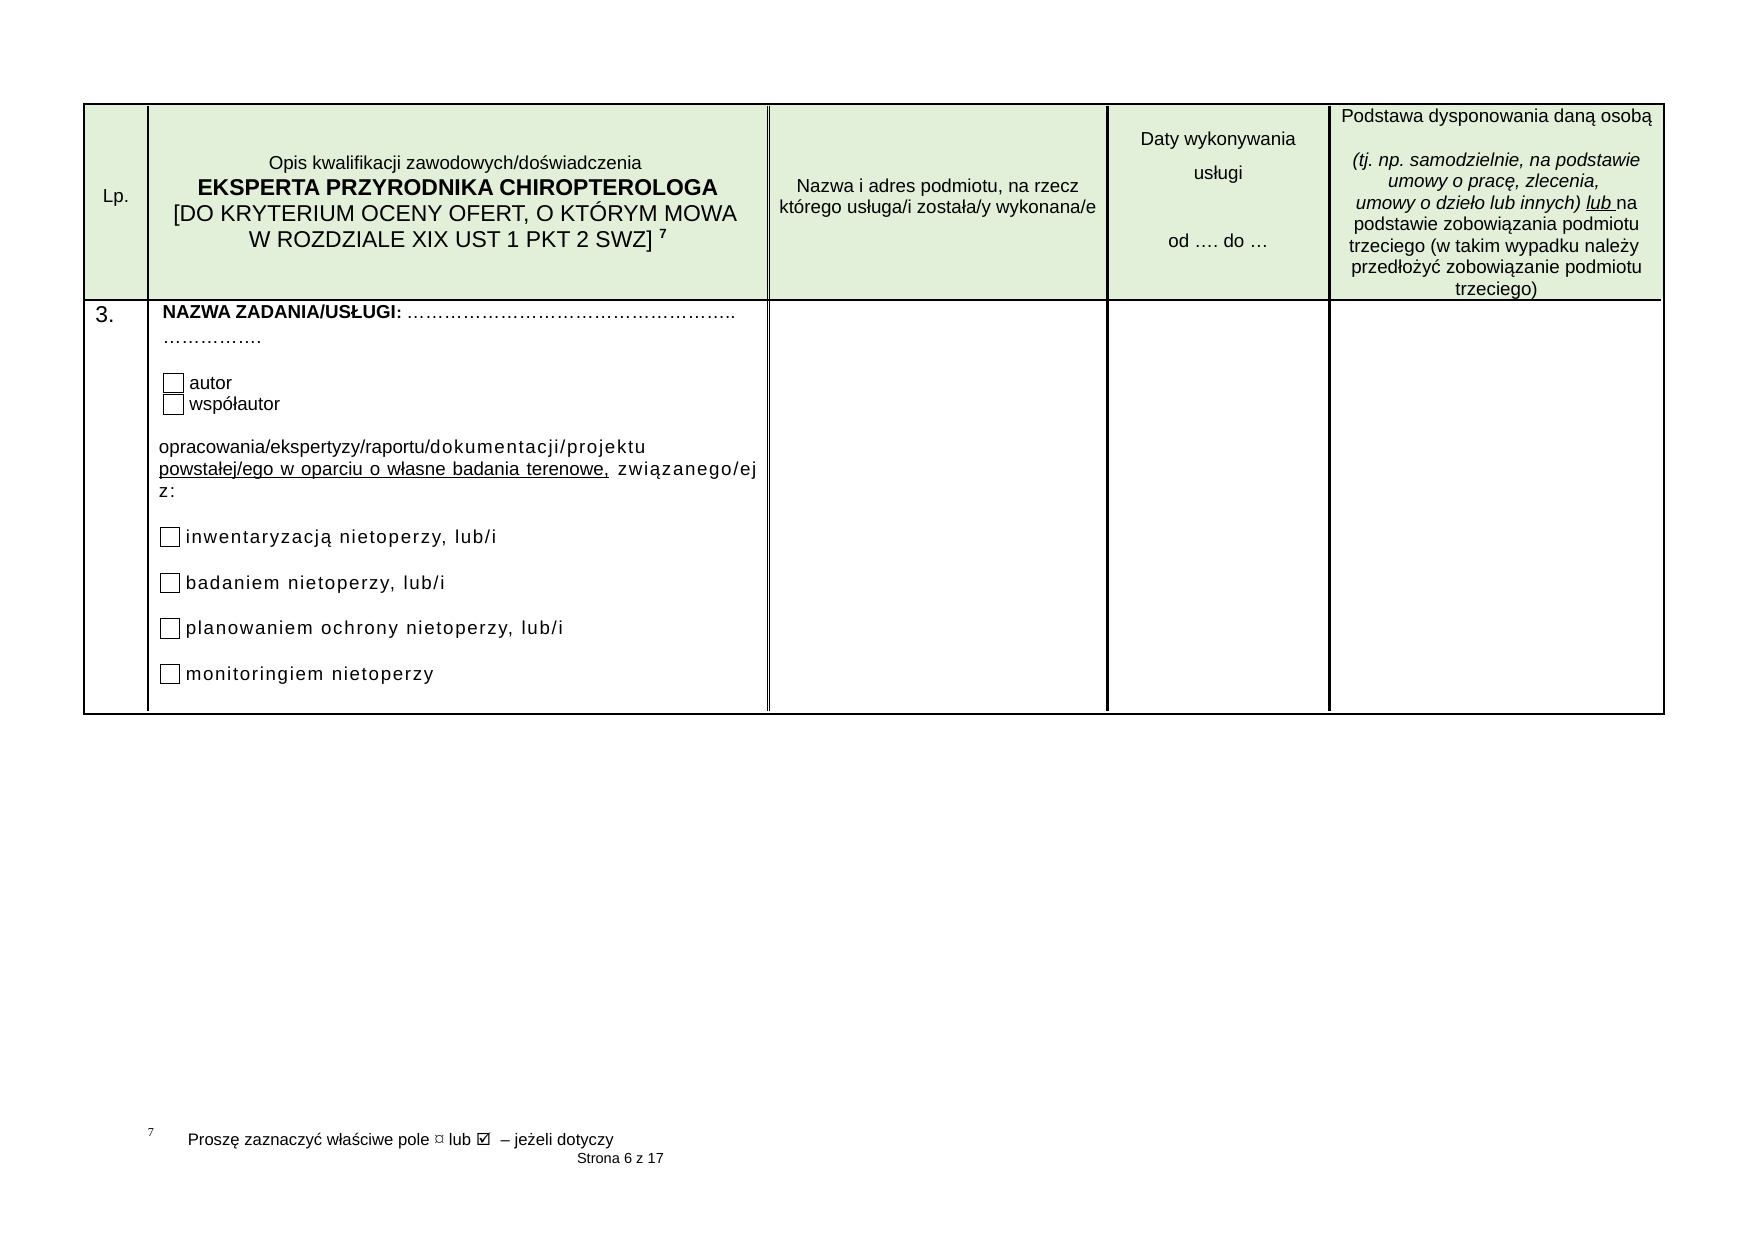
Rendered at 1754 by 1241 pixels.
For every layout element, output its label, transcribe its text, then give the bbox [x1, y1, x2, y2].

table_header Opis kwalifikacji zawodowych/doświadczenia EKSPERTA PRZYRODNIKA CHIROPTEROLOGA [DO KRYTERIUM OCENY OFERT, O KTÓRYM MOWA W ROZDZIALE XIX UST 1 PKT 2 SWZ] [149, 105, 767, 299]
table_cell NAZWA ZADANIA/USŁUGI: ……………………………………………..……………. autor współautor opracowania/ekspertyzy/raportu/dokumentacji/projektu powstałej/ego w oparciu o własne badania terenowe, związanego/ej z: inwentaryzacją nietoperzy, lub/i badaniem nietoperzy, lub/i planowaniem ochrony nietoperzy, lub/i monitoringiem nietoperzy [148, 301, 768, 712]
table_cell [1329, 299, 1663, 712]
table_header Nazwa i adres podmiotu, na rzecz którego usługa/i została/y wykonana/e [770, 105, 1107, 299]
table_header Podstawa dysponowania daną osobą (tj. np. samodzielnie, na podstawie umowy o pracę, zlecenia, umowy o dzieło lub innych) lub na podstawie zobowiązania podmiotu trzeciego (w takim wypadku należy przedłożyć zobowiązanie podmiotu trzeciego) [1331, 105, 1663, 299]
table_cell [1107, 301, 1329, 712]
table_header Daty wykonywania usługi od …. do … [1109, 105, 1329, 299]
table_cell 3. [85, 301, 147, 712]
table_header Lp. [85, 105, 147, 299]
table_cell [768, 301, 1107, 712]
